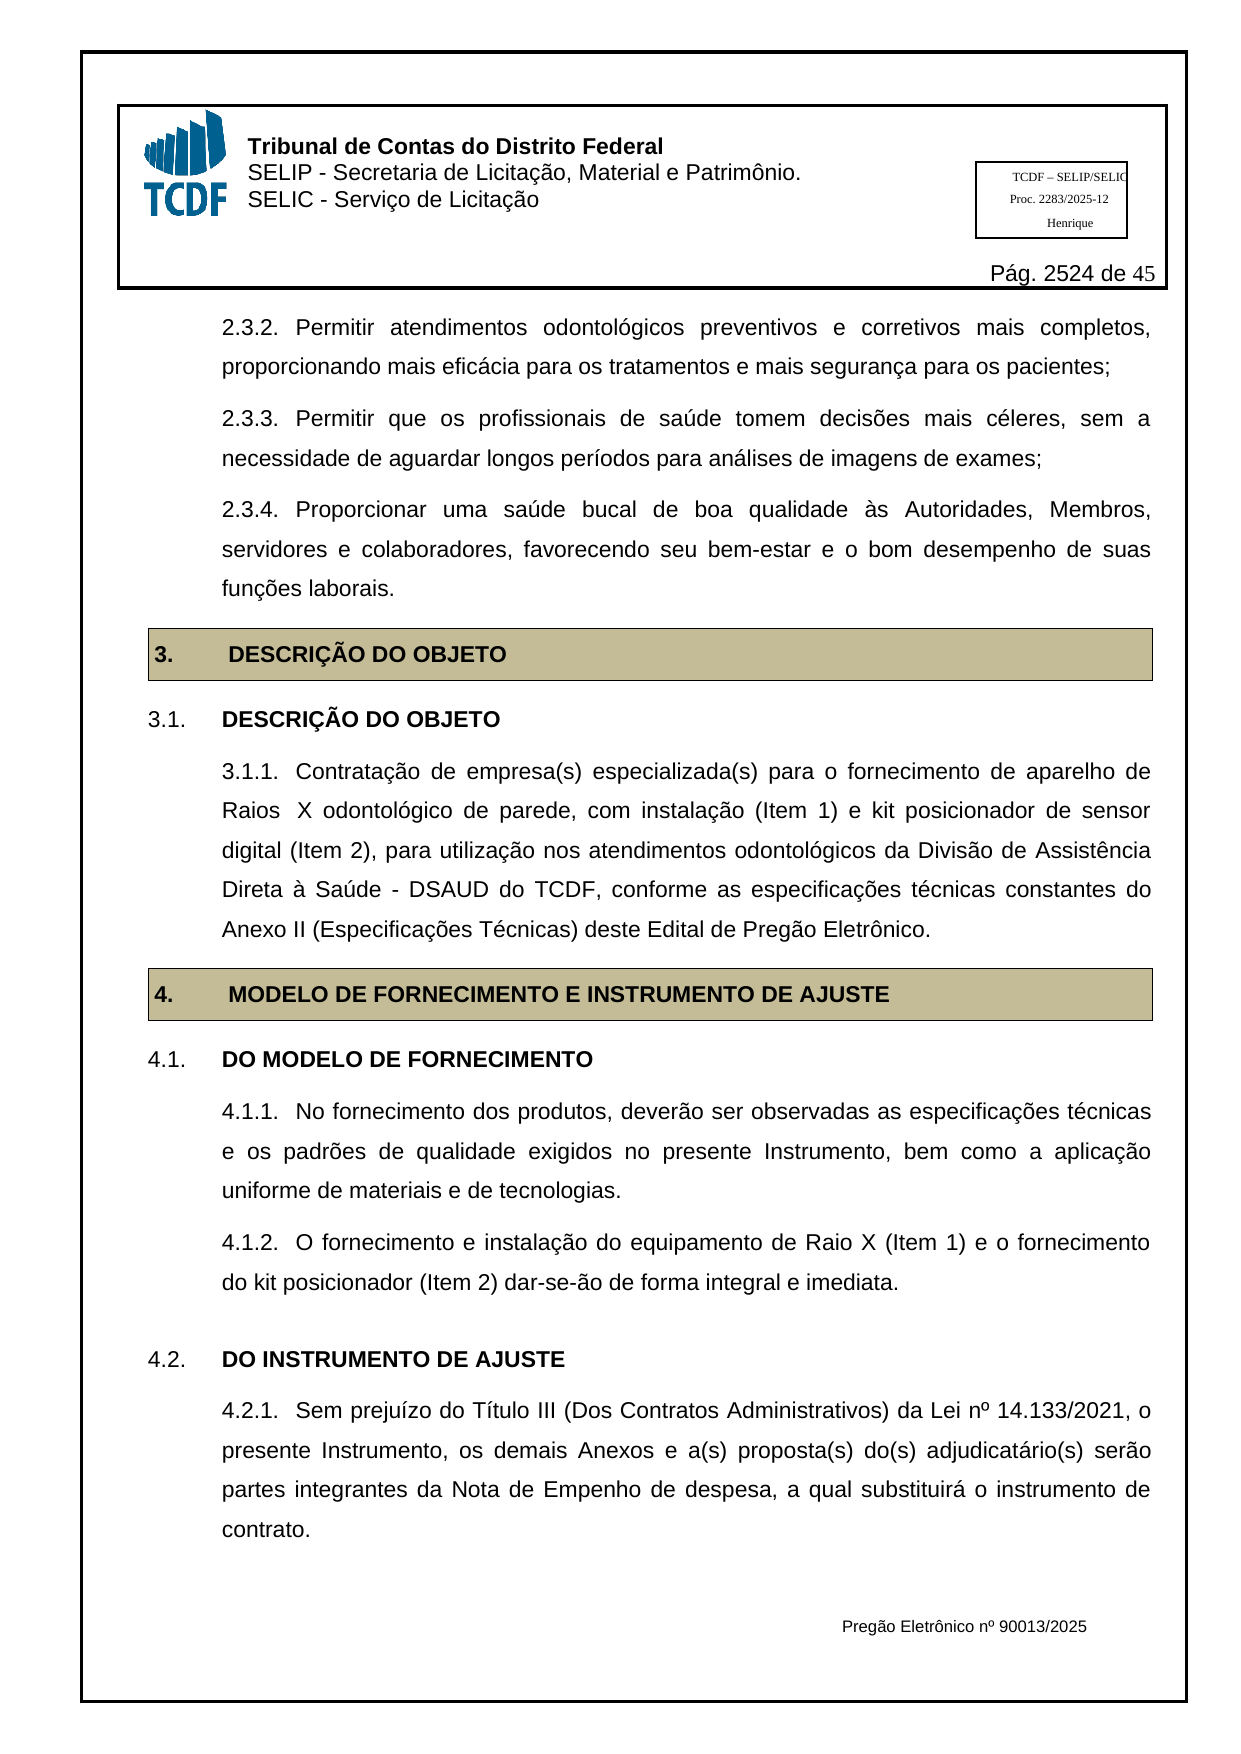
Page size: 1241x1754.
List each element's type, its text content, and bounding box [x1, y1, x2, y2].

list DO INSTRUMENTO DE AJUSTE [148, 1346, 1152, 1372]
list Proporcionar uma saúde bucal de boa qualidade às Autoridades, Membros, servidores e colaboradores, favorecendo seu bem-estar e o bom desempenho de suas funções laborais. [222, 496, 1152, 602]
list Permitir atendimentos odontológicos preventivos e corretivos mais completos, proporcionando mais eficácia para os tratamentos e mais segurança para os pacientes; [222, 313, 1152, 379]
list Permitir que os profissionais de saúde tomem decisões mais céleres, sem a necessidade de aguardar longos períodos para análises de imagens de exames; [222, 405, 1152, 471]
table_header DESCRIÇÃO DO OBJETO [149, 629, 1152, 680]
list Contratação de empresa(s) especializada(s) para o fornecimento de aparelho de Raios X odontológico de parede, com instalação (Item 1) e kit posicionador de sensor digital (Item 2), para utilização nos atendimentos odontológicos da Divisão de Assistência Direta à Saúde - DSAUD do TCDF, conforme as especificações técnicas constantes do Anexo II (Especificações Técnicas) deste Edital de Pregão Eletrônico. [222, 758, 1152, 942]
list Sem prejuízo do Título III (Dos Contratos Administrativos) da Lei nº 14.133/2021, o presente Instrumento, os demais Anexos e a(s) proposta(s) do(s) adjudicatário(s) serão partes integrantes da Nota de Empenho de despesa, a qual substituirá o instrumento de contrato. [222, 1397, 1152, 1542]
table_header MODELO DE FORNECIMENTO E INSTRUMENTO DE AJUSTE [149, 969, 1152, 1020]
list O fornecimento e instalação do equipamento de Raio X (Item 1) e o fornecimento do kit posicionador (Item 2) dar-se-ão de forma integral e imediata. [222, 1229, 1152, 1295]
list No fornecimento dos produtos, deverão ser observadas as especificações técnicas e os padrões de qualidade exigidos no presente Instrumento, bem como a aplicação uniforme de materiais e de tecnologias. [222, 1098, 1152, 1203]
list DO MODELO DE FORNECIMENTO [148, 1046, 1152, 1072]
list DESCRIÇÃO DO OBJETO [148, 706, 1152, 732]
picture [129, 107, 241, 218]
